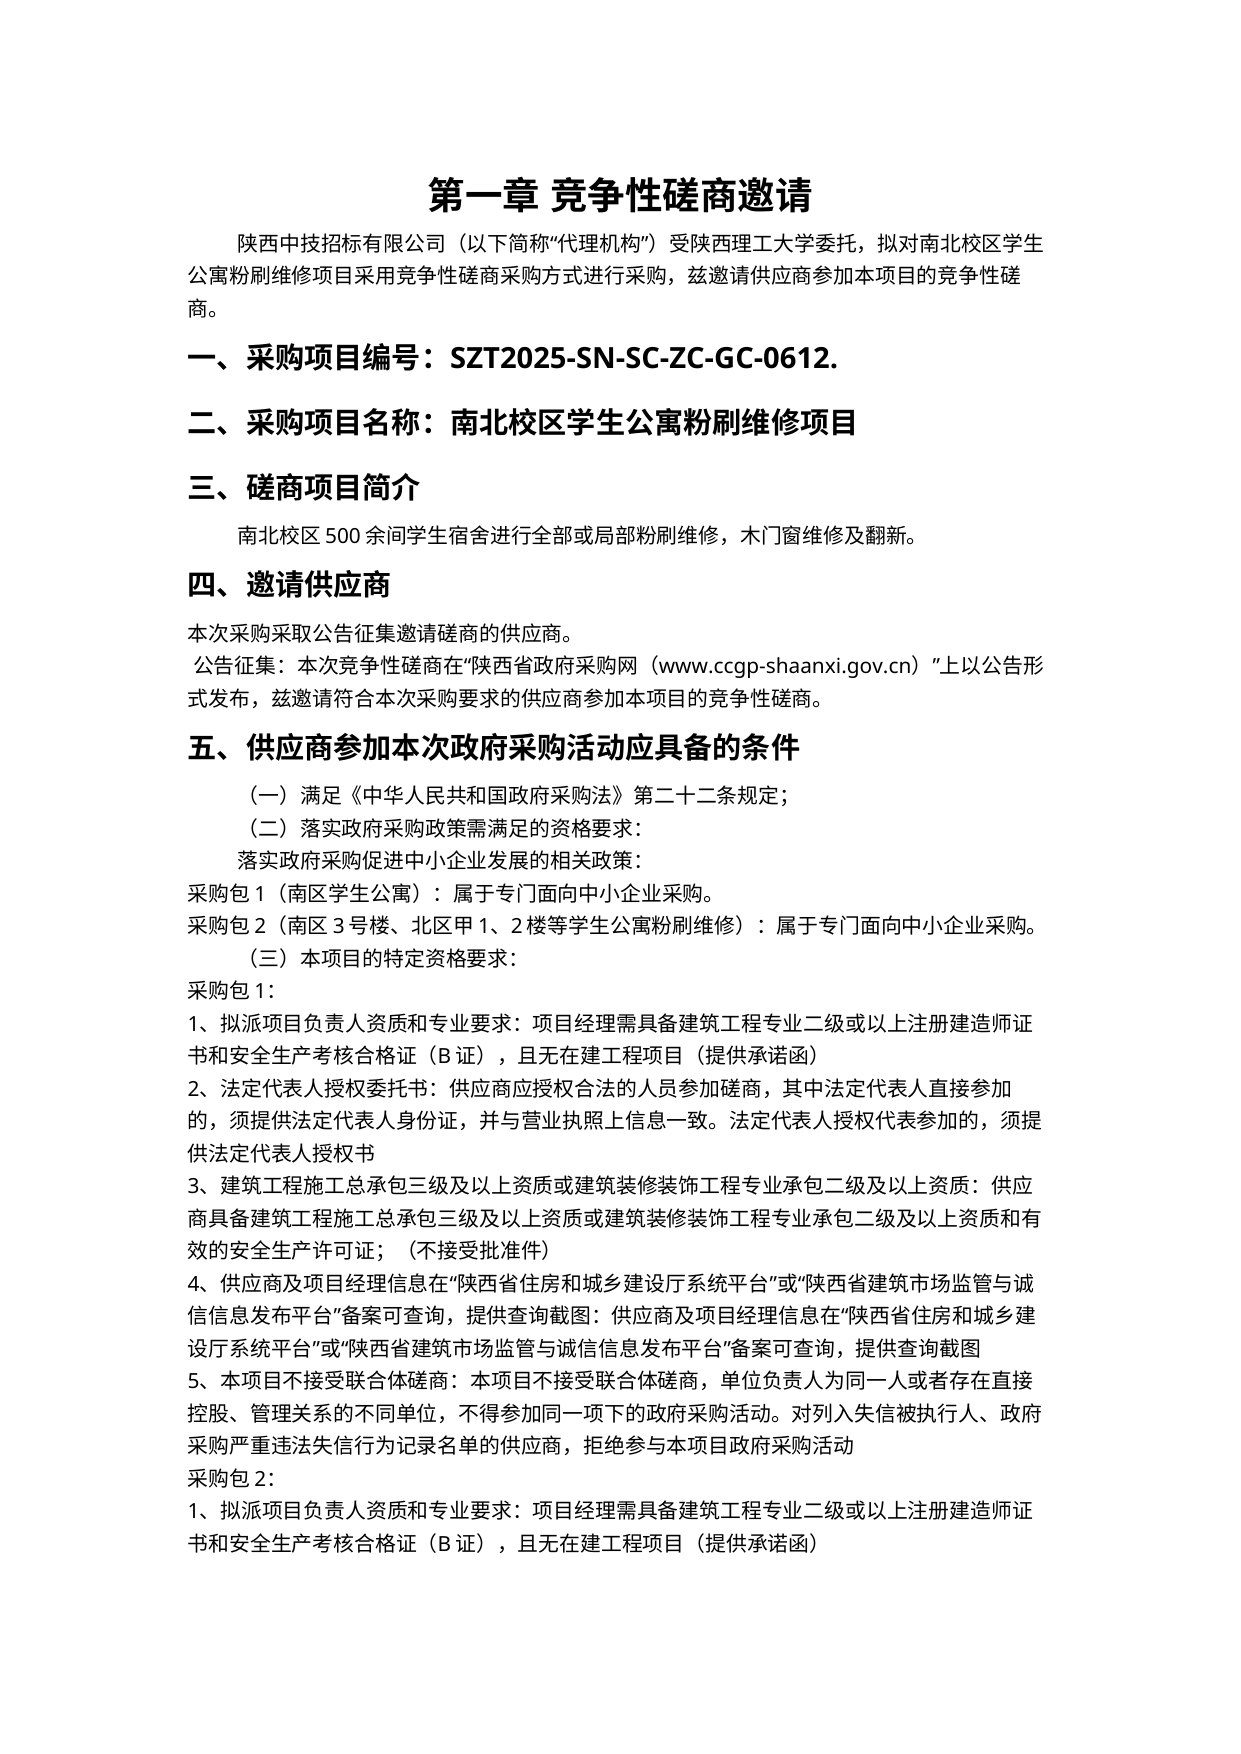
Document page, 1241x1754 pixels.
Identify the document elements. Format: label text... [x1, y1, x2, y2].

text 3、建筑工程施工总承包三级及以上资质或建筑装修装饰工程专业承包二级及以上资质：供应商具备建筑工程施工总承包三级及以上资质或建筑装修装饰工程专业承包二级及以上资质和有效的安全生产许可证；（不接受批准件） [187, 1169, 1053, 1267]
text 采购包2（南区3号楼、北区甲1、2楼等学生公寓粉刷维修）：属于专门面向中小企业采购。 [187, 909, 1053, 942]
text 采购包1（南区学生公寓）：属于专门面向中小企业采购。 [187, 877, 1053, 909]
text （一）满足《中华人民共和国政府采购法》第二十二条规定； [187, 779, 1053, 812]
text （二）落实政府采购政策需满足的资格要求： [187, 812, 1053, 844]
text 公告征集：本次竞争性磋商在“陕西省政府采购网（www.ccgp-shaanxi.gov.cn）”上以公告形式发布，兹邀请符合本次采购要求的供应商参加本项目的竞争性磋商。 [187, 649, 1053, 714]
text 1、拟派项目负责人资质和专业要求：项目经理需具备建筑工程专业二级或以上注册建造师证书和安全生产考核合格证（B证），且无在建工程项目（提供承诺函） [187, 1007, 1053, 1072]
text 采购包2： [187, 1462, 1053, 1494]
text 1、拟派项目负责人资质和专业要求：项目经理需具备建筑工程专业二级或以上注册建造师证书和安全生产考核合格证（B证），且无在建工程项目（提供承诺函） [187, 1494, 1053, 1559]
text 一、采购项目编号：SZT2025-SN-SC-ZC-GC-0612. [187, 324, 1053, 389]
text 陕西中技招标有限公司（以下简称“代理机构”）受陕西理工大学委托，拟对南北校区学生公寓粉刷维修项目采用竞争性磋商采购方式进行采购，兹邀请供应商参加本项目的竞争性磋商。 [187, 227, 1053, 324]
text 采购包1： [187, 974, 1053, 1007]
text 本次采购采取公告征集邀请磋商的供应商。 [187, 617, 1053, 649]
text 二、采购项目名称：南北校区学生公寓粉刷维修项目 [187, 389, 1053, 454]
text 五、供应商参加本次政府采购活动应具备的条件 [187, 714, 1053, 779]
text 2、法定代表人授权委托书：供应商应授权合法的人员参加磋商，其中法定代表人直接参加的，须提供法定代表人身份证，并与营业执照上信息一致。法定代表人授权代表参加的，须提供法定代表人授权书 [187, 1072, 1053, 1169]
text 三、磋商项目简介 [187, 454, 1053, 519]
text 5、本项目不接受联合体磋商：本项目不接受联合体磋商，单位负责人为同一人或者存在直接控股、管理关系的不同单位，不得参加同一项下的政府采购活动。对列入失信被执行人、政府采购严重违法失信行为记录名单的供应商，拒绝参与本项目政府采购活动 [187, 1364, 1053, 1462]
text 落实政府采购促进中小企业发展的相关政策： [187, 844, 1053, 877]
text 四、邀请供应商 [187, 552, 1053, 617]
text （三）本项目的特定资格要求： [187, 942, 1053, 974]
text 南北校区500余间学生宿舍进行全部或局部粉刷维修，木门窗维修及翻新。 [187, 519, 1053, 552]
text 4、供应商及项目经理信息在“陕西省住房和城乡建设厅系统平台”或“陕西省建筑市场监管与诚信信息发布平台”备案可查询，提供查询截图：供应商及项目经理信息在“陕西省住房和城乡建设厅系统平台”或“陕西省建筑市场监管与诚信信息发布平台”备案可查询，提供查询截图 [187, 1267, 1053, 1364]
text 第一章 竞争性磋商邀请 [187, 162, 1053, 227]
